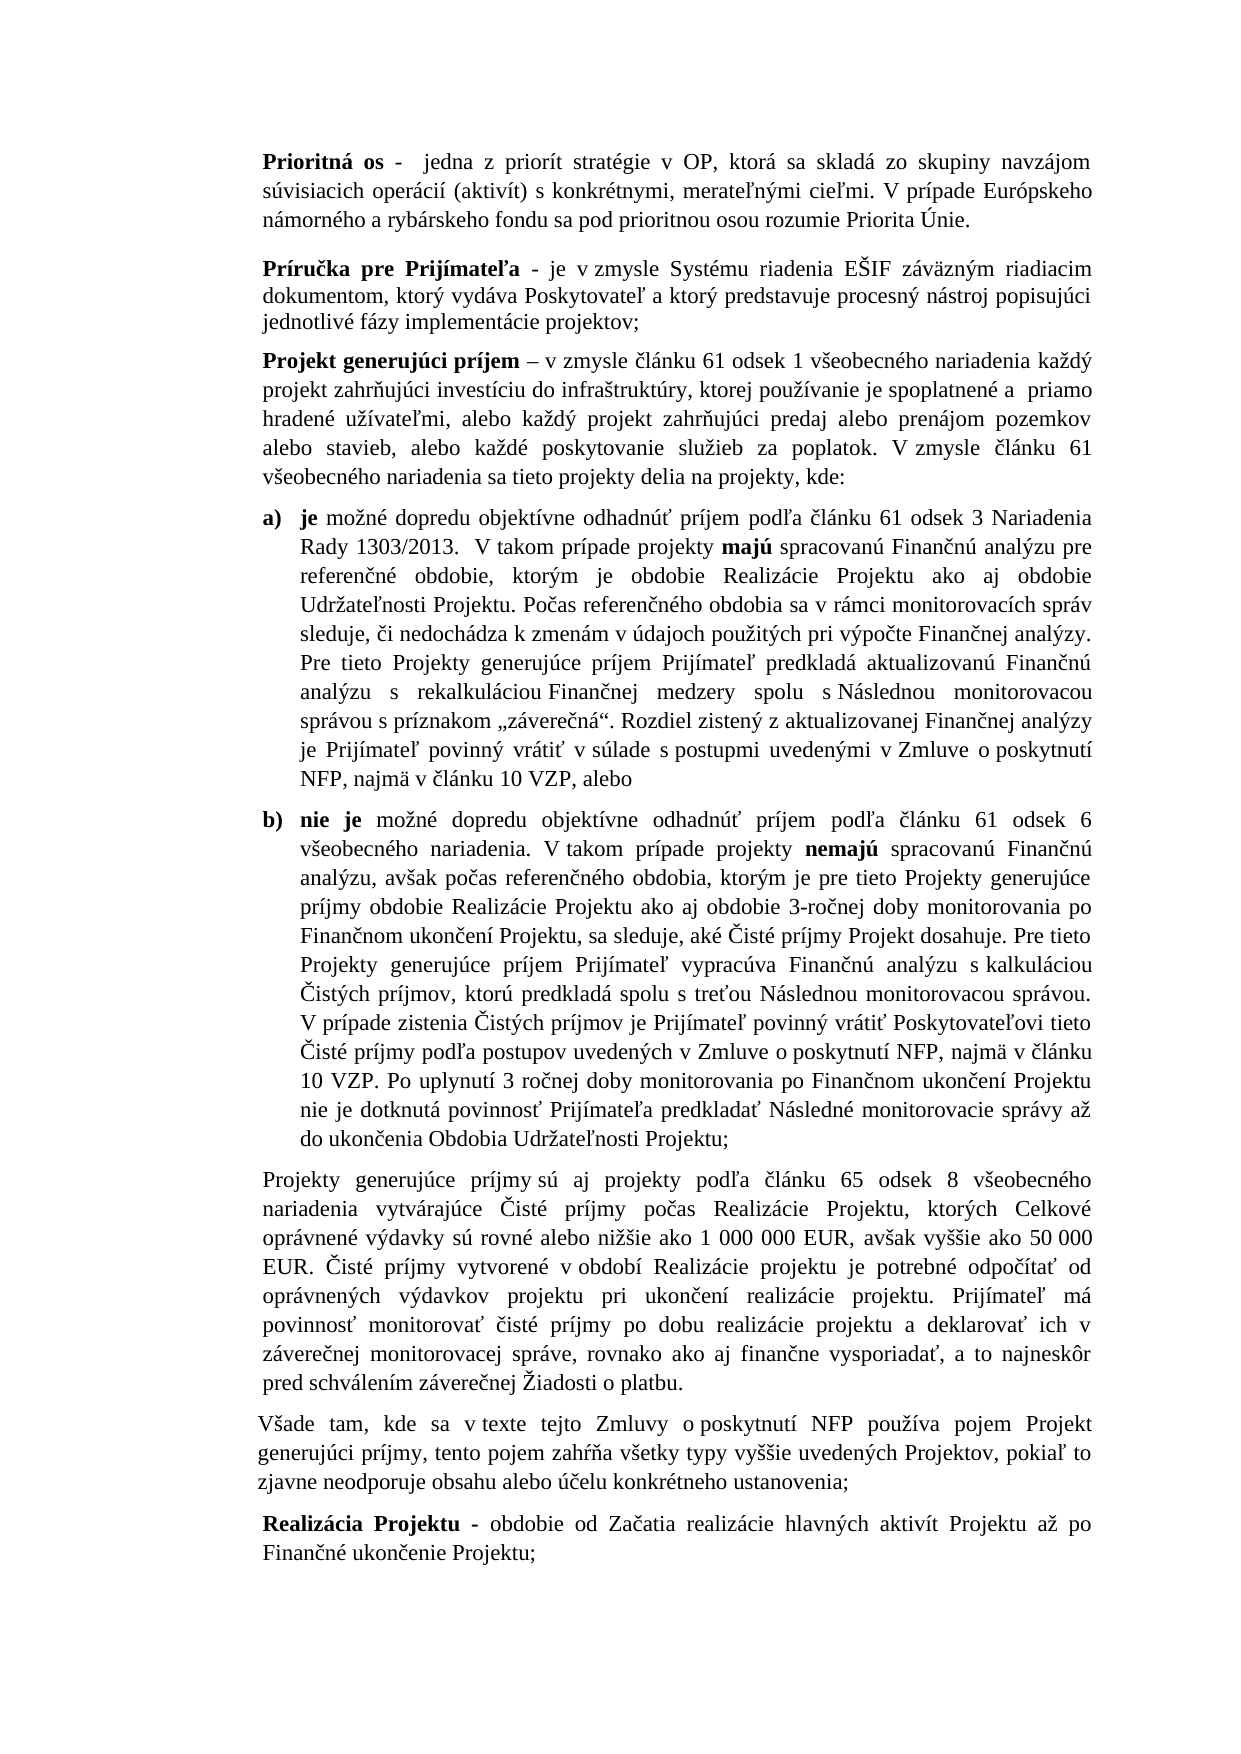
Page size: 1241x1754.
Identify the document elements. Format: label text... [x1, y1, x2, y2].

text Všade tam, kde sa v texte tejto Zmluvy o poskytnutí NFP používa pojem Projekt generujúci príjmy, tento pojem zahŕňa všetky typy vyššie uvedených Projektov, pokiaľ to zjavne neodporuje obsahu alebo účelu konkrétneho ustanovenia; [257, 1411, 1092, 1495]
list Realizácia Projektu - obdobie od Začatia realizácie hlavných aktivít Projektu až po Finančné ukončenie Projektu; [262, 1510, 1092, 1565]
text Príručka pre Prijímateľa - je v zmysle Systému riadenia EŠIF záväzným riadiacim dokumentom, ktorý vydáva Poskytovateľ a ktorý predstavuje procesný nástroj popisujúci jednotlivé fázy implementácie projektov; [262, 255, 1092, 334]
list Projekt generujúci príjem – v zmysle článku 61 odsek 1 všeobecného nariadenia každý projekt zahrňujúci investíciu do infraštruktúry, ktorej používanie je spoplatnené a priamo hradené užívateľmi, alebo každý projekt zahrňujúci predaj alebo prenájom pozemkov alebo stavieb, alebo každé poskytovanie služieb za poplatok. V zmysle článku 61 všeobecného nariadenia sa tieto projekty delia na projekty, kde: [262, 347, 1092, 489]
list nie je možné dopredu objektívne odhadnúť príjem podľa článku 61 odsek 6 všeobecného nariadenia. V takom prípade projekty nemajú spracovanú Finančnú analýzu, avšak počas referenčného obdobia, ktorým je pre tieto Projekty generujúce príjmy obdobie Realizácie Projektu ako aj obdobie 3-ročnej doby monitorovania po Finančnom ukončení Projektu, sa sleduje, aké Čisté príjmy Projekt dosahuje. Pre tieto Projekty generujúce príjem Prijímateľ vypracúva Finančnú analýzu s kalkuláciou Čistých príjmov, ktorú predkladá spolu s treťou Následnou monitorovacou správou. V prípade zistenia Čistých príjmov je Prijímateľ povinný vrátiť Poskytovateľovi tieto Čisté príjmy podľa postupov uvedených v Zmluve o poskytnutí NFP, najmä v článku 10 VZP. Po uplynutí 3 ročnej doby monitorovania po Finančnom ukončení Projektu nie je dotknutá povinnosť Prijímateľa predkladať Následné monitorovacie správy až do ukončenia Obdobia Udržateľnosti Projektu; [262, 806, 1092, 1151]
list je možné dopredu objektívne odhadnúť príjem podľa článku 61 odsek 3 Nariadenia Rady 1303/2013. V takom prípade projekty majú spracovanú Finančnú analýzu pre referenčné obdobie, ktorým je obdobie Realizácie Projektu ako aj obdobie Udržateľnosti Projektu. Počas referenčného obdobia sa v rámci monitorovacích správ sleduje, či nedochádza k zmenám v údajoch použitých pri výpočte Finančnej analýzy. Pre tieto Projekty generujúce príjem Prijímateľ predkladá aktualizovanú Finančnú analýzu s rekalkuláciou Finančnej medzery spolu s Následnou monitorovacou správou s príznakom „záverečná“. Rozdiel zistený z aktualizovanej Finančnej analýzy je Prijímateľ povinný vrátiť v súlade s postupmi uvedenými v Zmluve o poskytnutí NFP, najmä v článku 10 VZP, alebo [262, 504, 1092, 791]
list Projekty generujúce príjmy sú aj projekty podľa článku 65 odsek 8 všeobecného nariadenia vytvárajúce Čisté príjmy počas Realizácie Projektu, ktorých Celkové oprávnené výdavky sú rovné alebo nižšie ako 1 000 000 EUR, avšak vyššie ako 50 000 EUR. Čisté príjmy vytvorené v období Realizácie projektu je potrebné odpočítať od oprávnených výdavkov projektu pri ukončení realizácie projektu. Prijímateľ má povinnosť monitorovať čisté príjmy po dobu realizácie projektu a deklarovať ich v záverečnej monitorovacej správe, rovnako ako aj finančne vysporiadať, a to najneskôr pred schválením záverečnej Žiadosti o platbu. [262, 1166, 1092, 1395]
text Prioritná os - jedna z priorít stratégie v OP, ktorá sa skladá zo skupiny navzájom súvisiacich operácií (aktivít) s konkrétnymi, merateľnými cieľmi. V prípade Európskeho námorného a rybárskeho fondu sa pod prioritnou osou rozumie Priorita Únie. [262, 148, 1092, 232]
